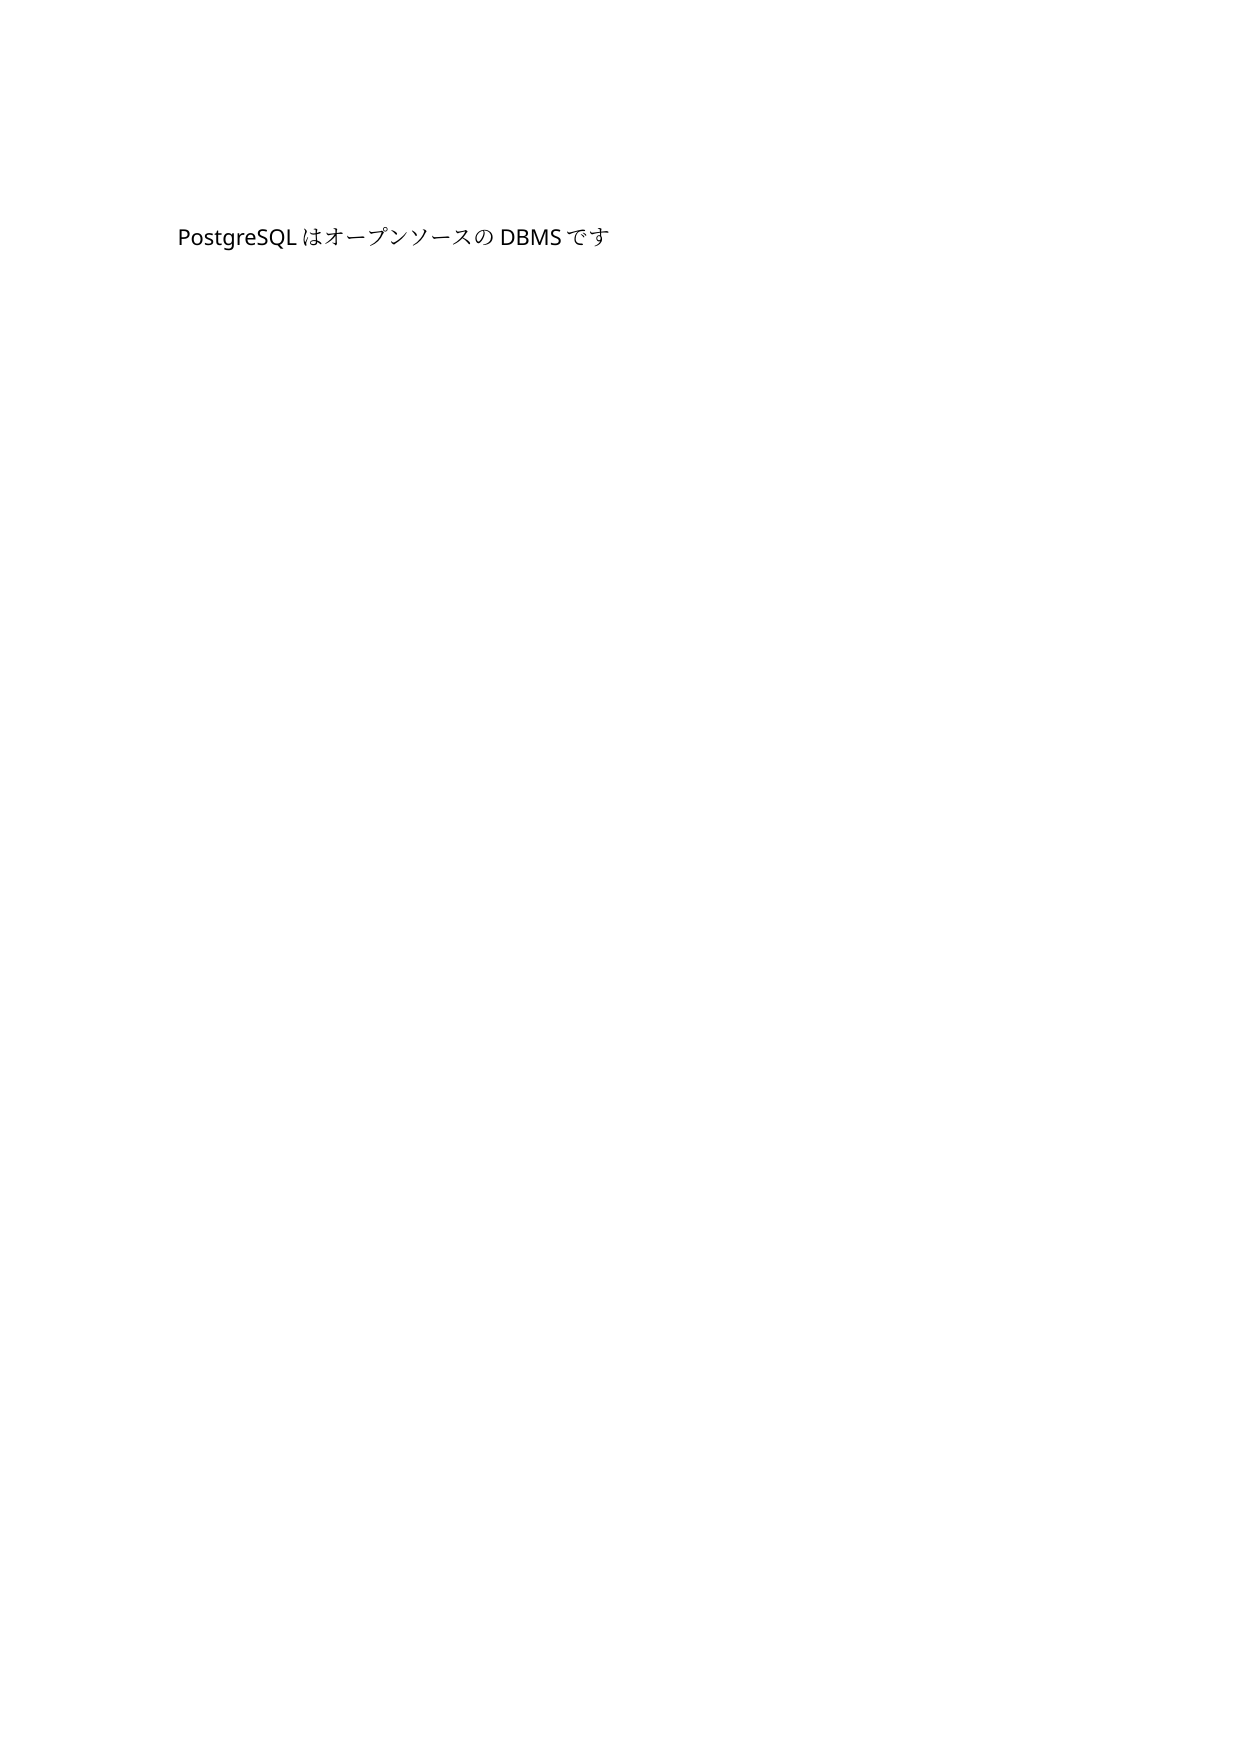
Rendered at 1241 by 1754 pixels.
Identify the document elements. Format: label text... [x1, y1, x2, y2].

text PostgreSQLはオープンソースのDBMSです [177, 217, 1063, 254]
